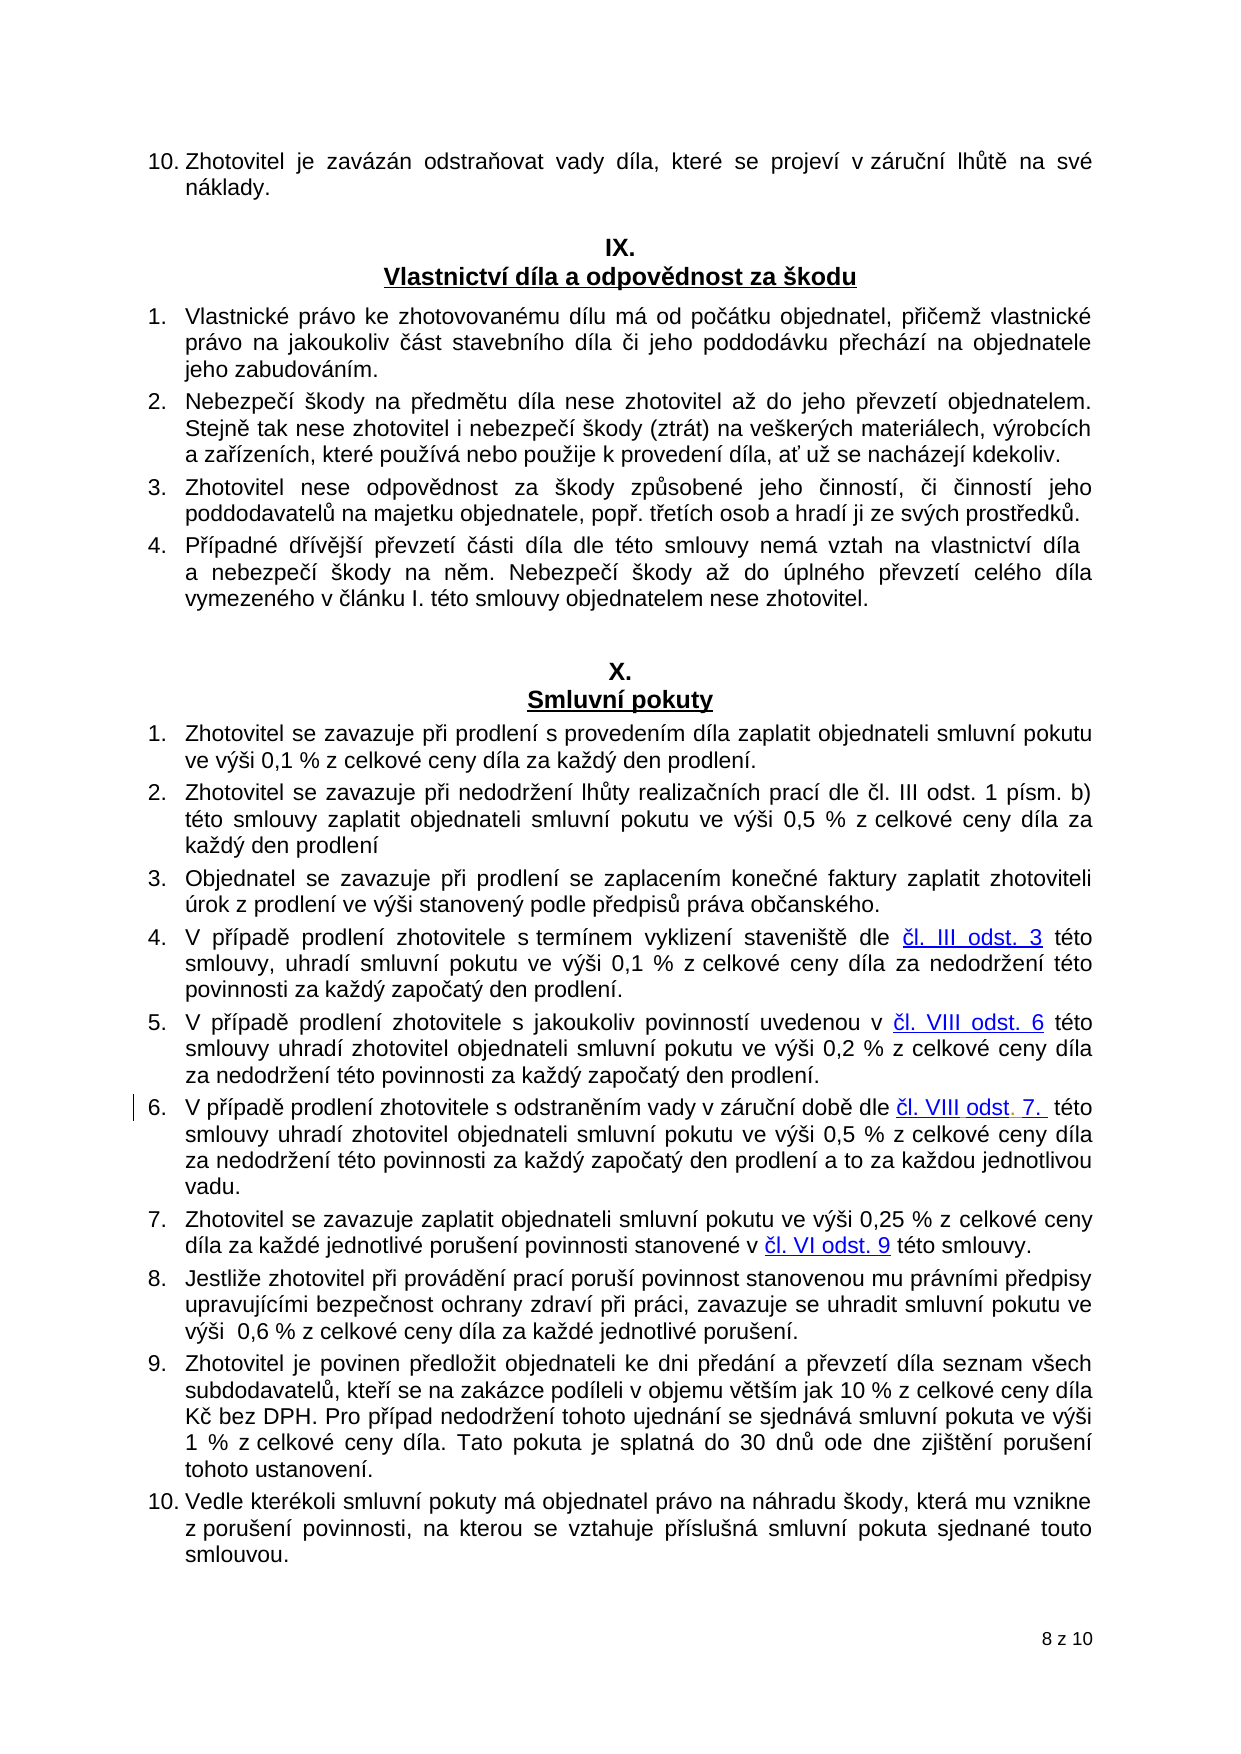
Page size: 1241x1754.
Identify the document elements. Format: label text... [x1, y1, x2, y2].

subtitle Smluvní pokuty [148, 685, 1093, 714]
list Zhotovitel se zavazuje při nedodržení lhůty realizačních prací dle čl. III odst. 1 písm. b) této smlouvy zaplatit objednateli smluvní pokutu ve výši 0,5 % z celkové ceny díla za každý den prodlení [148, 779, 1093, 858]
list V případě prodlení zhotovitele s jakoukoliv povinností uvedenou v čl. VIII odst. 6 této smlouvy uhradí zhotovitel objednateli smluvní pokutu ve výši 0,2 % z celkové ceny díla za nedodržení této povinnosti za každý započatý den prodlení. [148, 1009, 1093, 1088]
list Jestliže zhotovitel při provádění prací poruší povinnost stanovenou mu právními předpisy upravujícími bezpečnost ochrany zdraví při práci, zavazuje se uhradit smluvní pokutu ve výši 0,6 % z celkové ceny díla za každé jednotlivé porušení. [148, 1265, 1093, 1344]
list Zhotovitel je zavázán odstraňovat vady díla, které se projeví v záruční lhůtě na své náklady. [148, 148, 1093, 200]
list V případě prodlení zhotovitele s odstraněním vady v záruční době dle čl. VIIIodst7. této smlouvy uhradí zhotovitel objednateli smluvní pokutu ve výši 0,5 % z celkové ceny díla za nedodržení této povinnosti za každý započatý den prodlení a to za každou jednotlivou vadu. [148, 1094, 1093, 1200]
list Nebezpečí škody na předmětu díla nese zhotovitel až do jeho převzetí objednatelem. Stejně tak nese zhotovitel i nebezpečí škody (ztrát) na veškerých materiálech, výrobcích a zařízeních, které používá nebo použije k provedení díla, ať už se nacházejí kdekoliv. [148, 388, 1093, 467]
subtitle X. [148, 657, 1093, 685]
list Objednatel se zavazuje při prodlení se zaplacením konečné faktury zaplatit zhotoviteli úrok z prodlení ve výši stanovený podle předpisů práva občanského. [148, 865, 1093, 917]
list Vedle kterékoli smluvní pokuty má objednatel právo na náhradu škody, která mu vznikne z porušení povinnosti, na kterou se vztahuje příslušná smluvní pokuta sjednané touto smlouvou. [148, 1488, 1093, 1567]
list Zhotovitel je povinen předložit objednateli ke dni předání a převzetí díla seznam všech subdodavatelů, kteří se na zakázce podíleli v objemu větším jak 10 % z celkové ceny díla Kč bez DPH. Pro případ nedodržení tohoto ujednání se sjednává smluvní pokuta ve výši 1 % z celkové ceny díla. Tato pokuta je splatná do 30 dnů ode dne zjištění porušení tohoto ustanovení. [148, 1350, 1093, 1482]
subtitle Vlastnictví díla a odpovědnost za škodu [148, 262, 1093, 290]
list Zhotovitel se zavazuje při prodlení s provedením díla zaplatit objednateli smluvní pokutu ve výši 0,1 % z celkové ceny díla za každý den prodlení. [148, 720, 1093, 773]
list Vlastnické právo ke zhotovovanému dílu má od počátku objednatel, přičemž vlastnické právo na jakoukoliv část stavebního díla či jeho poddodávku přechází na objednatele jeho zabudováním. [148, 303, 1093, 382]
list Zhotovitel nese odpovědnost za škody způsobené jeho činností, či činností jeho poddodavatelů na majetku objednatele, popř. třetích osob a hradí ji ze svých prostředků. [148, 473, 1093, 526]
list Případné dřívější převzetí části díla dle této smlouvy nemá vztah na vlastnictví díla a nebezpečí škody na něm. Nebezpečí škody až do úplného převzetí celého díla vymezeného v článku I. této smlouvy objednatelem nese zhotovitel. [148, 532, 1093, 612]
list Zhotovitel se zavazuje zaplatit objednateli smluvní pokutu ve výši 0,25 % z celkové ceny díla za každé jednotlivé porušení povinnosti stanovené v čl. VI odst. 9 této smlouvy. [148, 1206, 1093, 1259]
subtitle IX. [148, 233, 1093, 262]
list V případě prodlení zhotovitele s termínem vyklizení staveniště dle čl. III odst. 3 této smlouvy, uhradí smluvní pokutu ve výši 0,1 % z celkové ceny díla za nedodržení této povinnosti za každý započatý den prodlení. [148, 924, 1093, 1003]
